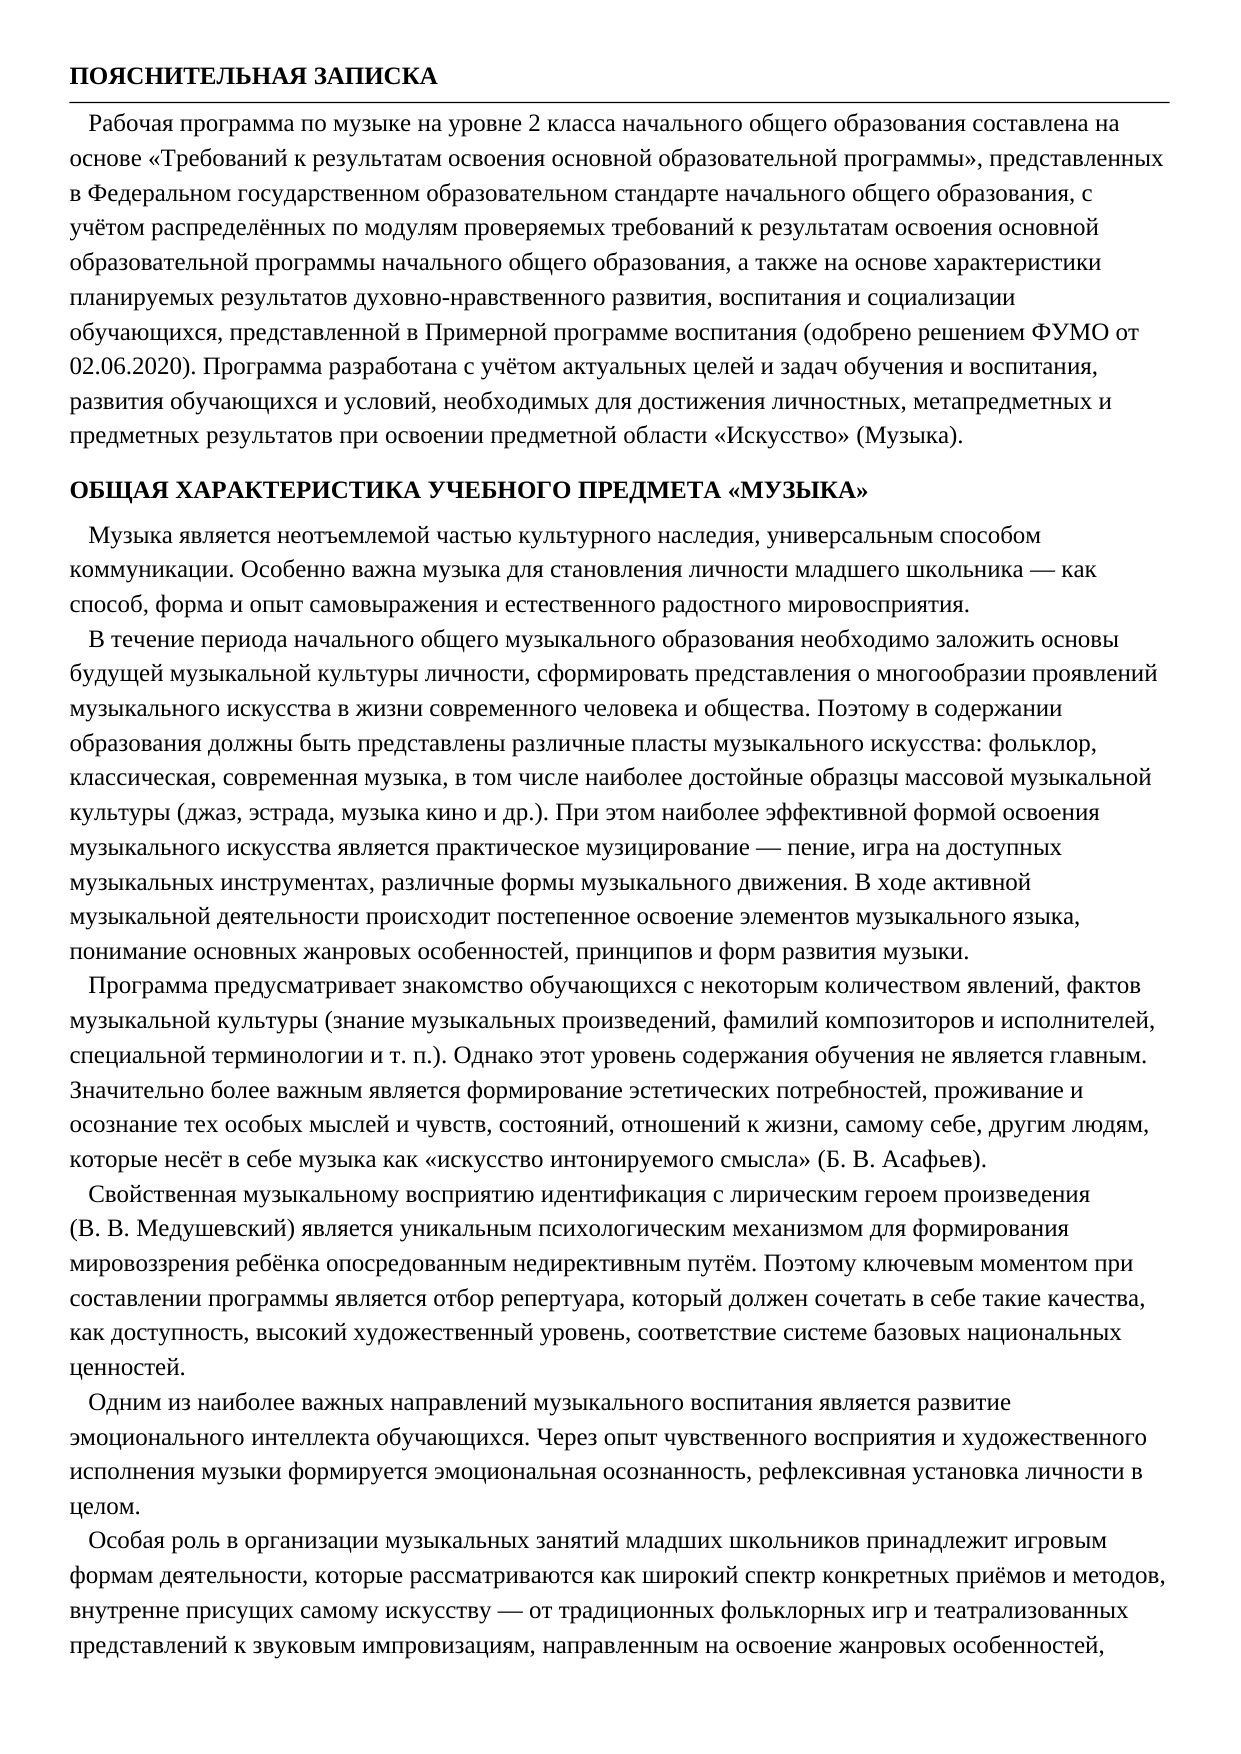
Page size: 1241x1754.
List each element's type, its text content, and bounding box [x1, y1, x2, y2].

subtitle ОБЩАЯ ХАРАКТЕРИСТИКА УЧЕБНОГО ПРЕДМЕТА «МУЗЫКА» [69, 475, 1182, 503]
text Музыка является неотъемлемой частью культурного наследия, универсальным способом коммуникации. Особенно важна музыка для становления личности младшего школьника — как способ, форма и опыт самовыражения и естественного радостного мировосприятия. [69, 520, 1100, 618]
text Особая роль в организации музыкальных занятий младших школьников принадлежит игровым формам деятельности, которые рассматриваются как широкий спектр конкретных приёмов и методов, внутренне присущих самому искусству — от традиционных фольклорных игр и театрализованных представлений к звуковым импровизациям, направленным на освоение жанровых особенностей, [69, 1526, 1182, 1658]
text Рабочая программа по музыке на уровне 2 класса начального общего образования составлена на основе «Требований к результатам освоения основной образовательной программы», представленных в Федеральном государственном образовательном стандарте начального общего образования, с учётом распределённых по модулям проверяемых требований к результатам освоения основной образовательной программы начального общего образования, а также на основе характеристики планируемых результатов духовно-нравственного развития, воспитания и социализации обучающихся, представленной в Примерной программе воспитания (одобрено решением ФУМО от 02.06.2020). Программа разработана с учётом актуальных целей и задач обучения и воспитания, развития обучающихся и условий, необходимых для достижения личностных, метапредметных и предметных результатов при освоении предметной области «Искусство» (Музыка). [69, 108, 1167, 449]
text Свойственная музыкальному восприятию идентификация с лирическим героем произведения (В. В. Медушевский) является уникальным психологическим механизмом для формирования [69, 1179, 1093, 1242]
text Программа предусматривает знакомство обучающихся с некоторым количеством явлений, фактов музыкальной культуры (знание музыкальных произведений, фамилий композиторов и исполнителей, специальной терминологии и т. п.). Однако этот уровень содержания обучения не является главным. Значительно более важным является формирование эстетических потребностей, проживание и осознание тех особых мыслей и чувств, состояний, отношений к жизни, самому себе, другим людям, которые несёт в себе музыка как «искусство интонируемого смысла» (Б. В. Асафьев). [69, 971, 1158, 1173]
text мировоззрения ребёнка опосредованным недирективным путём. Поэтому ключевым моментом при составлении программы является отбор репертуара, который должен сочетать в себе такие качества, как доступность, высокий художественный уровень, соответствие системе базовых национальных ценностей. [69, 1248, 1167, 1381]
text В течение периода начального общего музыкального образования необходимо заложить основы будущей музыкальной культуры личности, сформировать представления о многообразии проявлений музыкального искусства в жизни современного человека и общества. Поэтому в содержании образования должны быть представлены различные пласты музыкального искусства: фольклор, классическая, современная музыка, в том числе наиболее достойные образцы массовой музыкальной культуры (джаз, эстрада, музыка кино и др.). При этом наиболее эффективной формой освоения музыкального искусства является практическое музицирование — пение, игра на доступных музыкальных инструментах, различные формы музыкального движения. В ходе активной музыкальной деятельности происходит постепенное освоение элементов музыкального языка, понимание основных жанровых особенностей, принципов и форм развития музыки. [69, 624, 1161, 965]
text Одним из наиболее важных направлений музыкального воспитания является развитие эмоционального интеллекта обучающихся. Через опыт чувственного восприятия и художественного исполнения музыки формируется эмоциональная осознанность, рефлексивная установка личности в целом. [69, 1387, 1182, 1520]
subtitle ПОЯСНИТЕЛЬНАЯ ЗАПИСКА [69, 61, 1182, 90]
